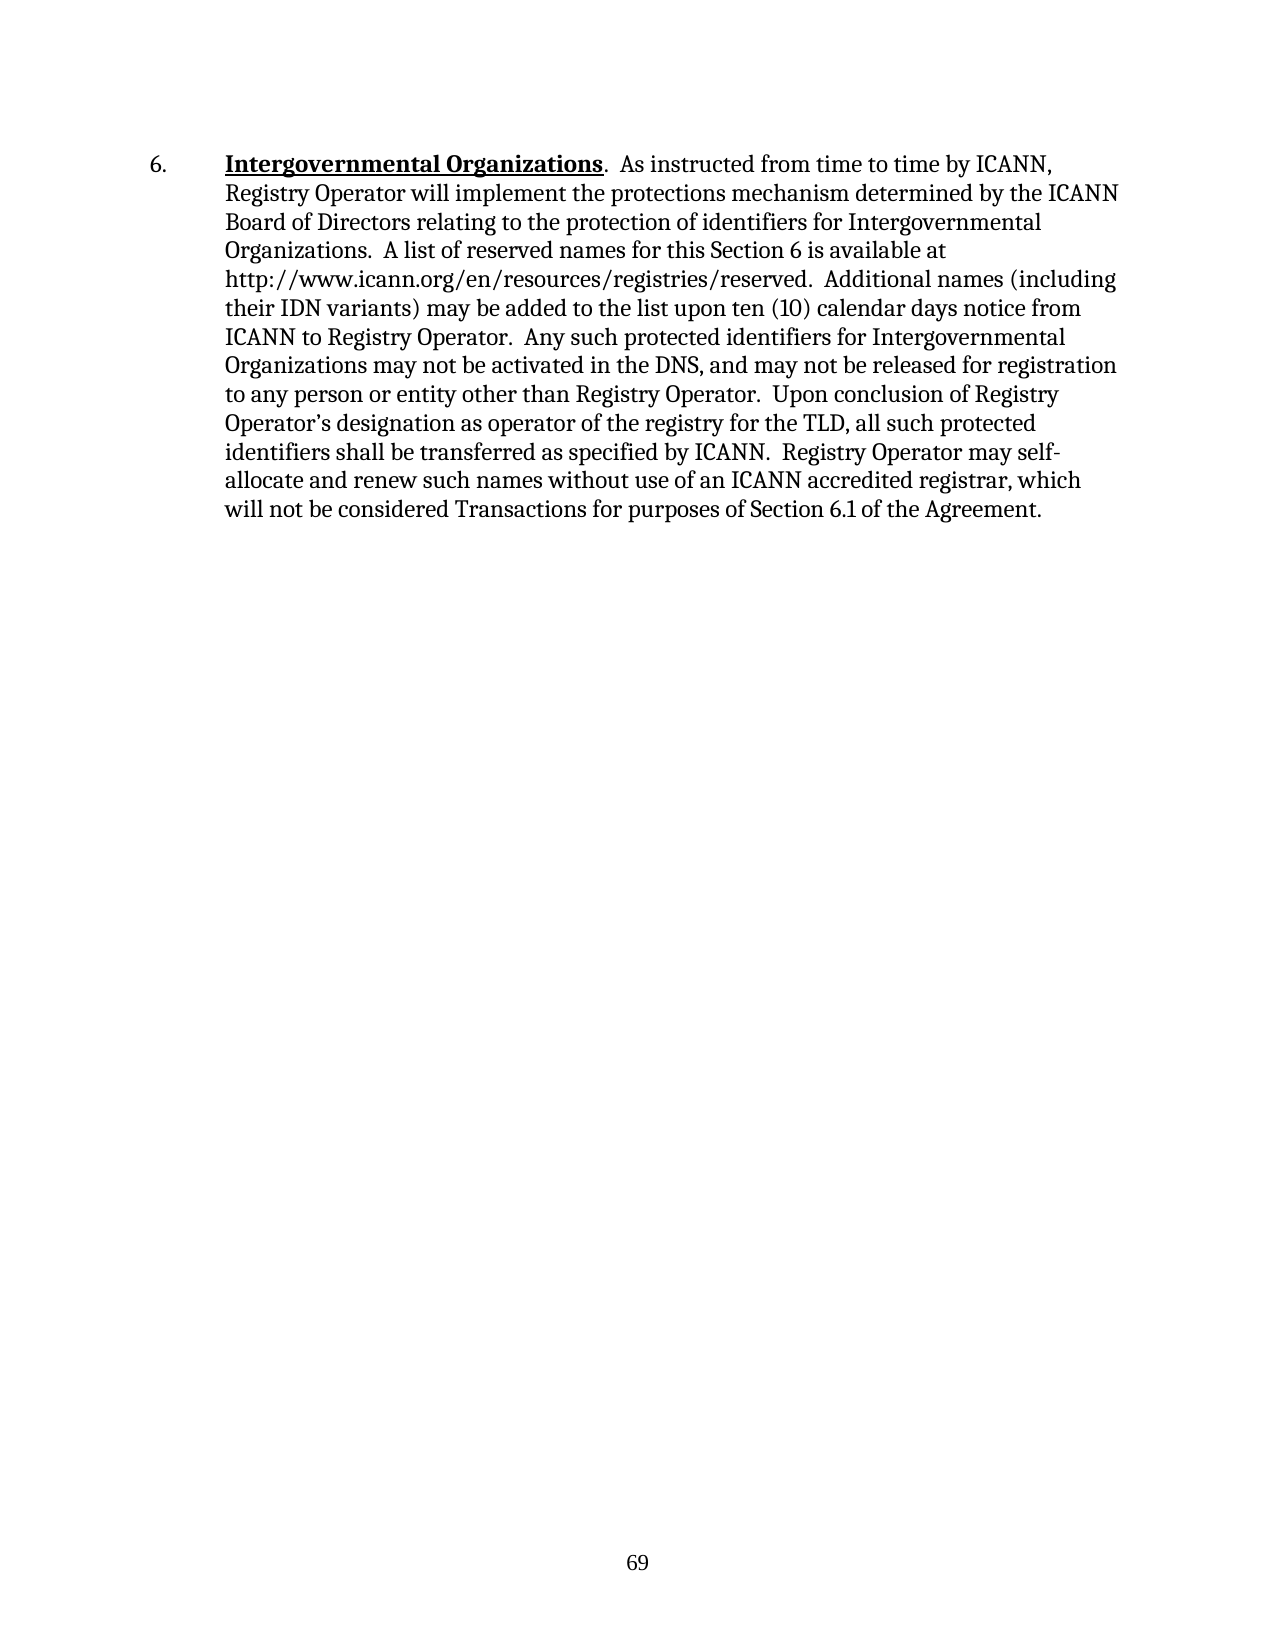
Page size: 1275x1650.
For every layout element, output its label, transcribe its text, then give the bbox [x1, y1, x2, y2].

text 6. Intergovernmental Organizations. As instructed from time to time by ICANN, Registry Operator will implement the protections mechanism determined by the ICANN Board of Directors relating to the protection of identifiers for Intergovernmental Organizations. A list of reserved names for this Section 6 is available at http://www.icann.org/en/resources/registries/reserved. Additional names (including their IDN variants) may be added to the list upon ten (10) calendar days notice from ICANN to Registry Operator. Any such protected identifiers for Intergovernmental Organizations may not be activated in the DNS, and may not be released for registration to any person or entity other than Registry Operator. Upon conclusion of Registry Operator’s designation as operator of the registry for the TLD, all such protected identifiers shall be transferred as specified by ICANN. Registry Operator may self-allocate and renew such names without use of an ICANN accredited registrar, which will not be considered Transactions for purposes of Section 6.1 of the Agreement. [150, 150, 1125, 524]
